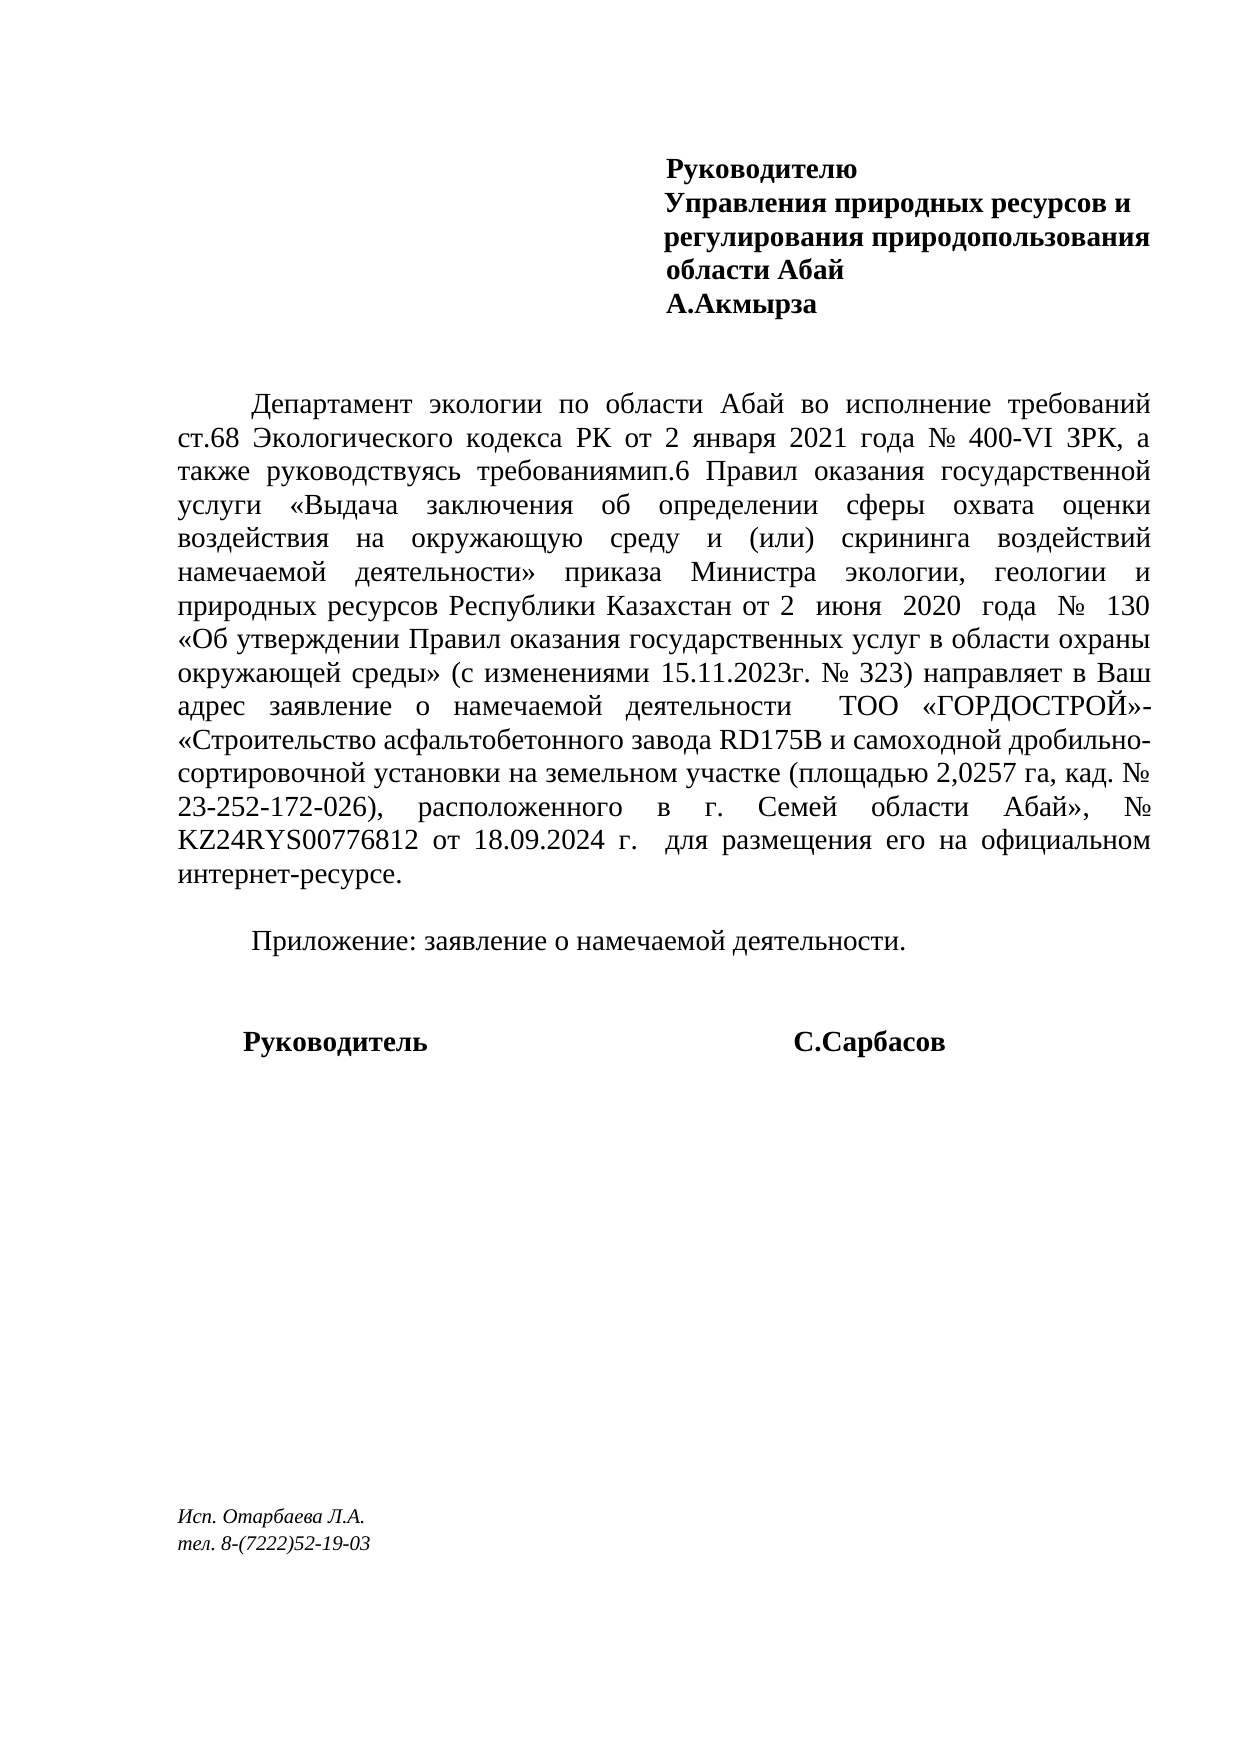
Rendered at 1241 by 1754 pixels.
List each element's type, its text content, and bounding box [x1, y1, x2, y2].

text Руководитель С.Сарбасов [177, 1024, 1152, 1057]
text области Абай [177, 252, 1152, 286]
text Исп. Отарбаева Л.А. [177, 1503, 1152, 1528]
text Управления природных ресурсов и [177, 185, 1152, 219]
text регулирования природопользования [177, 219, 1152, 252]
text А.Акмырза [177, 286, 1152, 319]
text Приложение: заявление о намечаемой деятельности. [177, 923, 1152, 957]
text Руководителю [177, 152, 1152, 185]
text тел. 8-(7222)52-19-03 [177, 1531, 1152, 1555]
text Департамент экологии по области Абай во исполнение требований ст.68 Экологического кодекса РК от 2 января 2021 года № 400-VI ЗРК, а также руководствуясь требованиямип.6 Правил оказания государственной услуги «Выдача заключения об определении сферы охвата оценки воздействия на окружающую среду и (или) скрининга воздействий намечаемой деятельности» приказа Министра экологии, геологии и природных ресурсов Республики Казахстан от 2 июня 2020 года № 130 «Об утверждении Правил оказания государственных услуг в области охраны окружающей среды» (с изменениями 15.11.2023г. № 323) направляет в Ваш адрес заявление о намечаемой деятельности ТОО «ГОРДОСТРОЙ»- «Строительство асфальтобетонного завода RD175B и самоходной дробильно-сортировочной установки на земельном участке (площадью 2,0257 га, кад. № 23-252-172-026), расположенного в г. Семей области Абай», № KZ24RYS00776812 от 18.09.2024 г. для размещения его на официальном интернет-ресурсе. [177, 386, 1152, 889]
